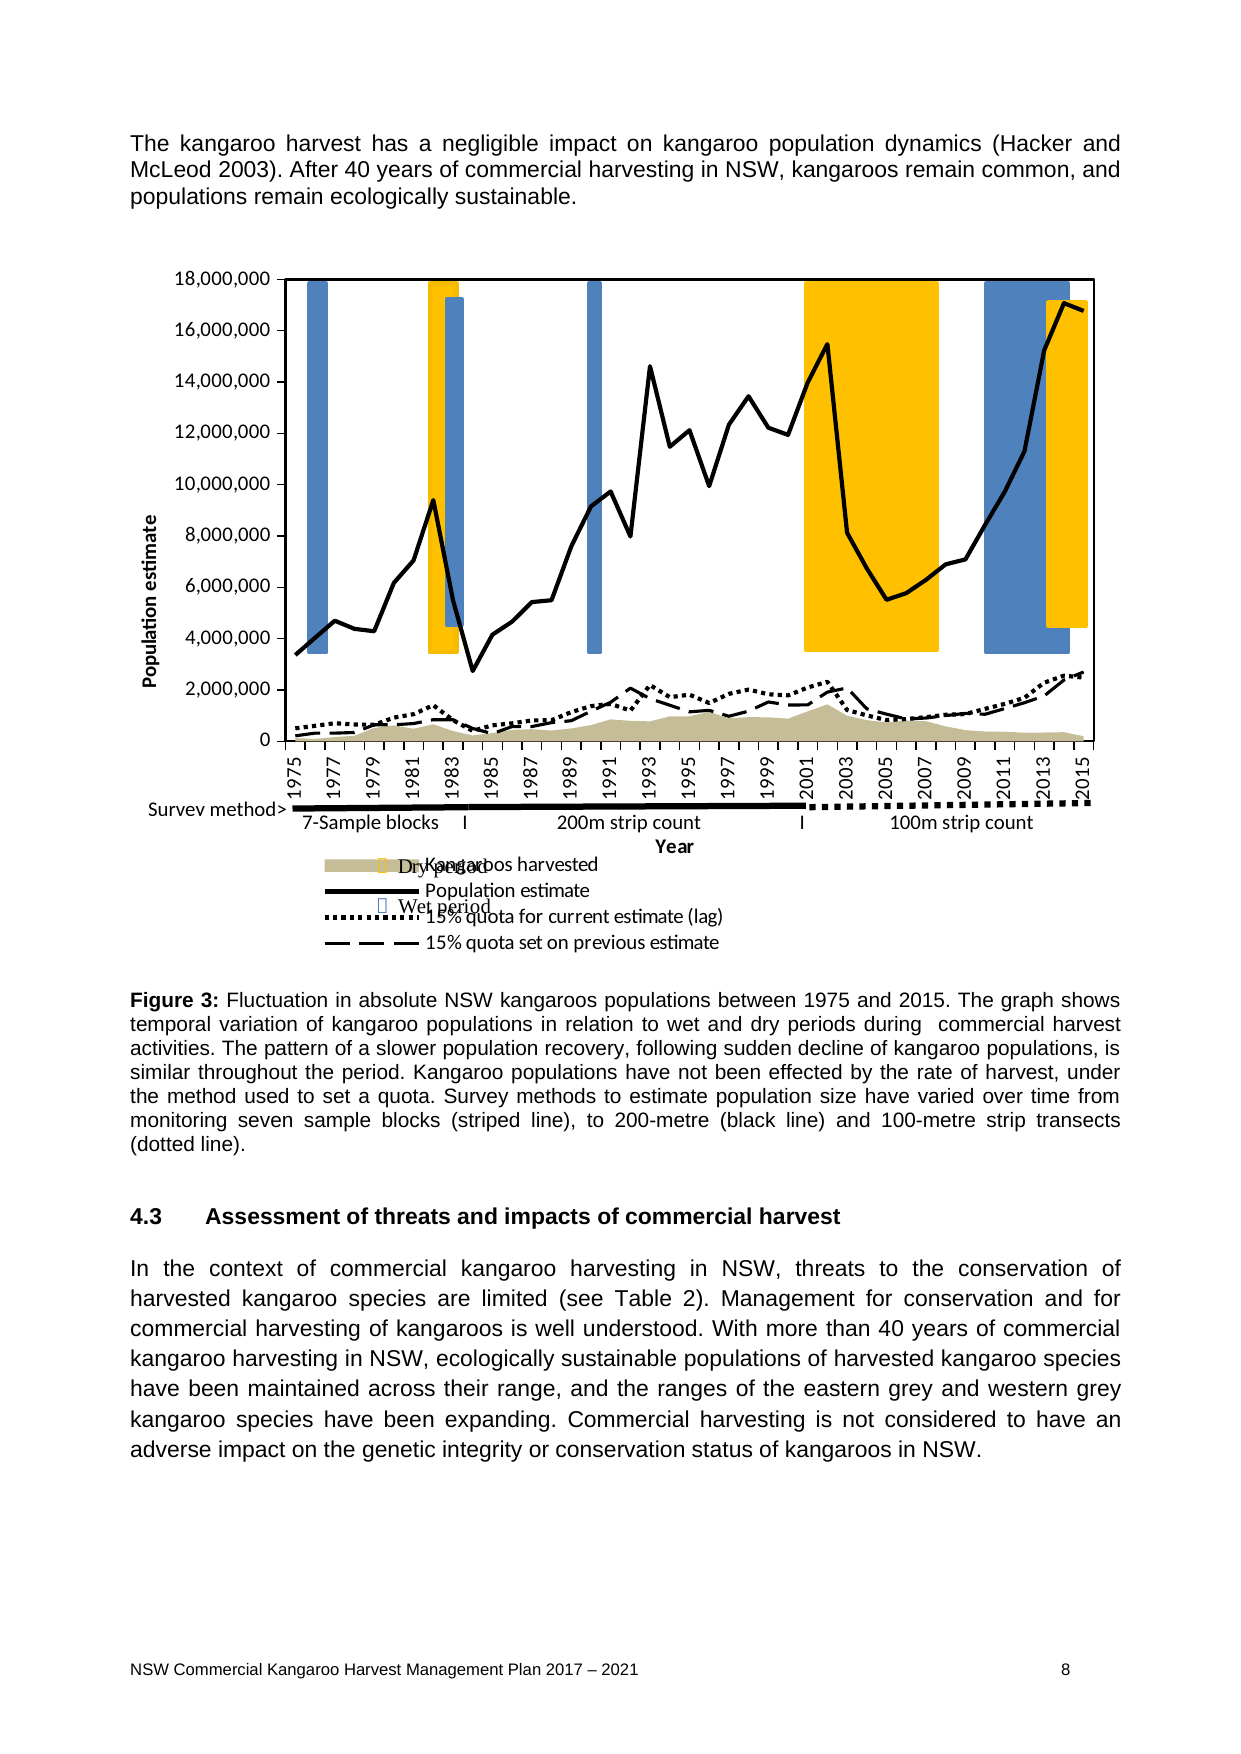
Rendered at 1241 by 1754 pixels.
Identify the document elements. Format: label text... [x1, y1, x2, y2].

text Figure 3: Fluctuation in absolute NSW kangaroos populations between 1975 and 2015. The graph shows temporal variation of kangaroo populations in relation to wet and dry periods during commercial harvest activities. The pattern of a slower population recovery, following sudden decline of kangaroo populations, is similar throughout the period. Kangaroo populations have not been effected by the rate of harvest, under the method used to set a quota. Survey methods to estimate population size have varied over time from monitoring seven sample blocks (striped line), to 200-metre (black line) and 100-metre strip transects (dotted line). [130, 988, 1122, 1155]
text In the context of commercial kangaroo harvesting in NSW, threats to the conservation of harvested kangaroo species are limited (see Table 2). Management for conservation and for commercial harvesting of kangaroos is well understood. With more than 40 years of commercial kangaroo harvesting in NSW, ecologically sustainable populations of harvested kangaroo species have been maintained across their range, and the ranges of the eastern grey and western grey kangaroo species have been expanding. Commercial harvesting is not considered to have an adverse impact on the genetic integrity or conservation status of kangaroos in NSW. [130, 1254, 1122, 1462]
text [130, 130, 1122, 209]
subtitle 4.3 Assessment of threats and impacts of commercial harvest [130, 1203, 1122, 1229]
